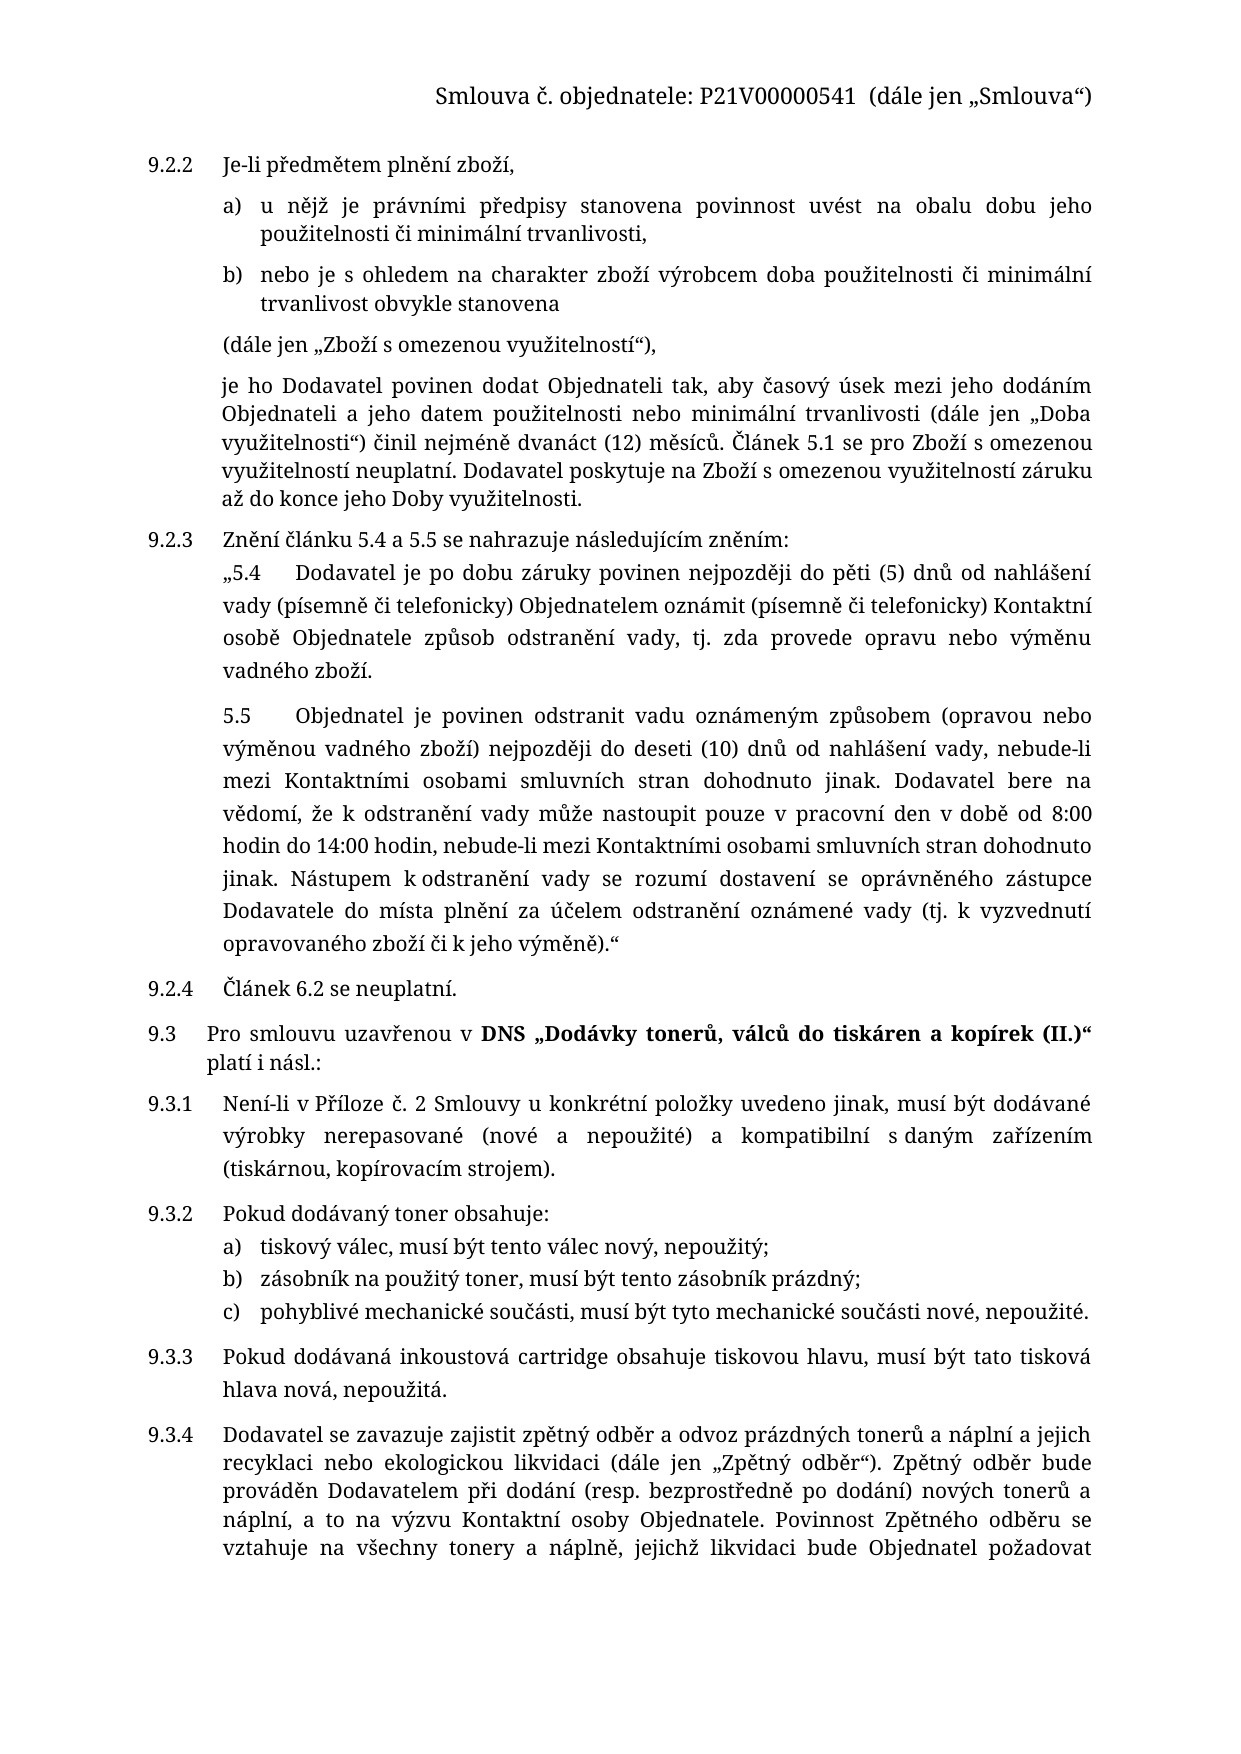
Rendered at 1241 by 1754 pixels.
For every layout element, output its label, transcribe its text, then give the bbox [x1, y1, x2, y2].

list „5.4 Dodavatel je po dobu záruky povinen nejpozději do pěti (5) dnů od nahlášení vady (písemně či telefonicky) Objednatelem oznámit (písemně či telefonicky) Kontaktní osobě Objednatele způsob odstranění vady, tj. zda provede opravu nebo výměnu vadného zboží. [223, 558, 1093, 684]
list Není-li v Příloze č. 2 Smlouvy u konkrétní položky uvedeno jinak, musí být dodávané výrobky nerepasované (nové a nepoužité) a kompatibilní s daným zařízením (tiskárnou, kopírovacím strojem). [148, 1089, 1093, 1182]
list Pokud dodávaný toner obsahuje: [148, 1199, 1093, 1228]
text (dále jen „Zboží s omezenou využitelností“), [223, 330, 1093, 358]
list Je-li předmětem plnění zboží, [148, 150, 1093, 179]
list 5.5 Objednatel je povinen odstranit vadu oznámeným způsobem (opravou nebo výměnou vadného zboží) nejpozději do deseti (10) dnů od nahlášení vady, nebude-li mezi Kontaktními osobami smluvních stran dohodnuto jinak. Dodavatel bere na vědomí, že k odstranění vady může nastoupit pouze v pracovní den v době od 8:00 hodin do 14:00 hodin, nebude-li mezi Kontaktními osobami smluvních stran dohodnuto jinak. Nástupem k odstranění vady se rozumí dostavení se oprávněného zástupce Dodavatele do místa plnění za účelem odstranění oznámené vady (tj. k vyzvednutí opravovaného zboží či k jeho výměně).“ [223, 701, 1093, 958]
list zásobník na použitý toner, musí být tento zásobník prázdný; [223, 1264, 1093, 1293]
list Znění článku 5.4 a 5.5 se nahrazuje následujícím zněním: [148, 526, 1093, 554]
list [148, 1420, 1093, 1562]
list tiskový válec, musí být tento válec nový, nepoužitý; [223, 1232, 1093, 1260]
list nebo je s ohledem na charakter zboží výrobcem doba použitelnosti či minimální trvanlivost obvykle stanovena [223, 261, 1093, 317]
list u nějž je právními předpisy stanovena povinnost uvést na obalu dobu jeho použitelnosti či minimální trvanlivosti, [223, 191, 1093, 248]
list Pro smlouvu uzavřenou v DNS „Dodávky tonerů, válců do tiskáren a kopírek (II.)“ platí i násl.: [148, 1019, 1093, 1076]
list pohyblivé mechanické součásti, musí být tyto mechanické součásti nové, nepoužité. [223, 1297, 1093, 1325]
list Pokud dodávaná inkoustová cartridge obsahuje tiskovou hlavu, musí být tato tisková hlava nová, nepoužitá. [148, 1342, 1093, 1403]
list Článek 6.2 se neuplatní. [148, 974, 1093, 1003]
text je ho Dodavatel povinen dodat Objednateli tak, aby časový úsek mezi jeho dodáním Objednateli a jeho datem použitelnosti nebo minimální trvanlivosti (dále jen „Doba využitelnosti“) činil nejméně dvanáct (12) měsíců. Článek 5.1 se pro Zboží s omezenou využitelností neuplatní. Dodavatel poskytuje na Zboží s omezenou využitelností záruku až do konce jeho Doby využitelnosti. [221, 371, 1093, 513]
